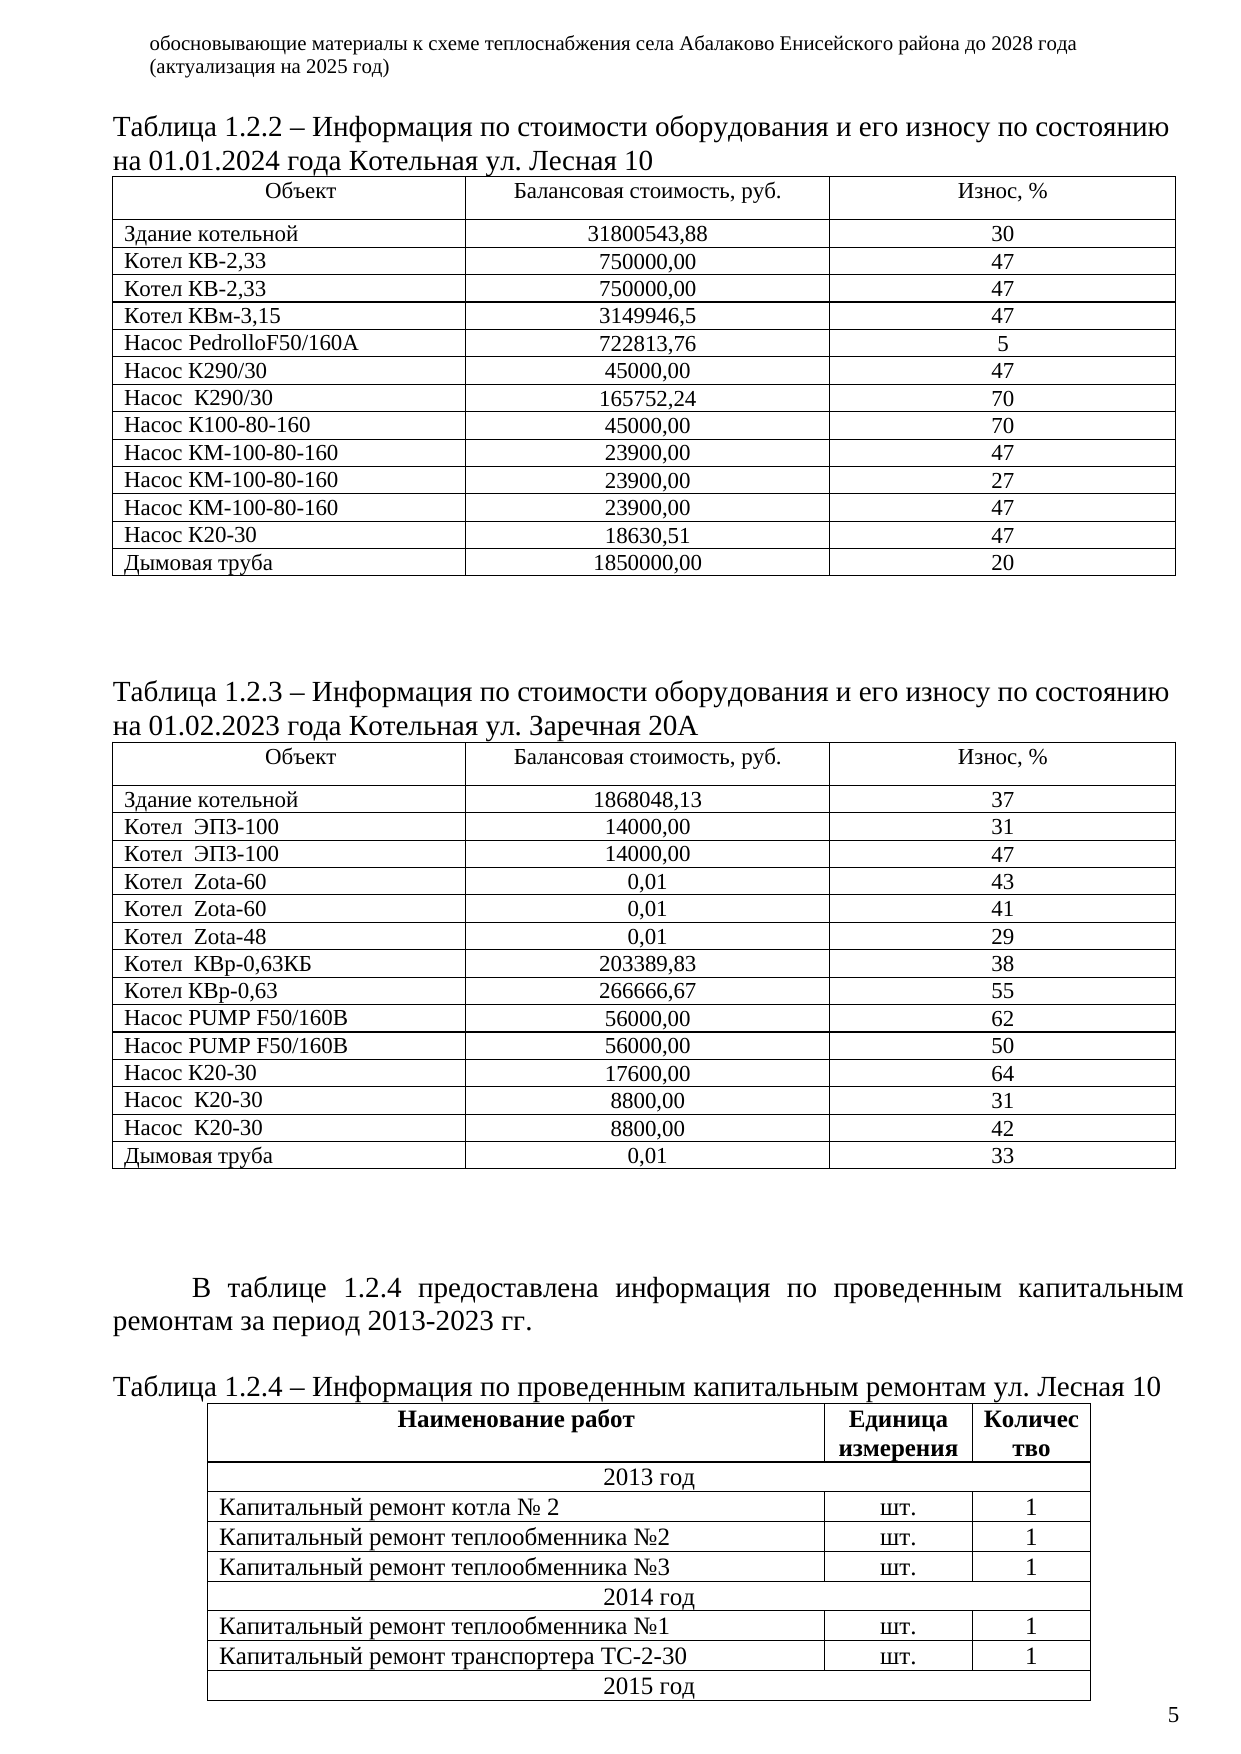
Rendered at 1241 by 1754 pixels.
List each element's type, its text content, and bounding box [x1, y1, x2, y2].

table_cell 47 [830, 248, 1175, 274]
table_cell 8800,00 [466, 1115, 829, 1141]
table_cell 1 [973, 1641, 1090, 1670]
table_cell Капитальный ремонт котла № 2 [208, 1492, 824, 1521]
table_cell 64 [830, 1060, 1175, 1086]
table_cell 47 [830, 357, 1175, 384]
table_cell Котел Zota-48 [113, 923, 465, 949]
table_cell 31 [830, 813, 1175, 839]
table_cell 722813,76 [466, 330, 829, 356]
table_cell 0,01 [466, 1142, 829, 1168]
table_cell Насос К290/30 [113, 357, 465, 384]
table_cell шт. [825, 1522, 972, 1551]
table_cell Капитальный ремонт транспортера ТС-2-30 [208, 1641, 824, 1670]
table_cell 18630,51 [466, 522, 829, 548]
table_cell 38 [830, 950, 1175, 977]
table_cell 3149946,5 [466, 303, 829, 329]
table_header Объект [113, 177, 465, 219]
table_cell Котел КВ-2,33 [113, 275, 465, 301]
table_cell Котел Zota-60 [113, 868, 465, 894]
table_cell 62 [830, 1005, 1175, 1031]
table_header Наименование работ [208, 1404, 824, 1461]
table_cell 33 [830, 1142, 1175, 1168]
table_cell 56000,00 [466, 1033, 829, 1059]
table_cell 0,01 [466, 868, 829, 894]
table_cell Насос КМ-100-80-160 [113, 440, 465, 466]
table_header Балансовая стоимость, руб. [466, 177, 829, 219]
table_cell 23900,00 [466, 440, 829, 466]
table_cell 47 [830, 841, 1175, 867]
table_cell 31 [830, 1087, 1175, 1113]
table_cell 17600,00 [466, 1060, 829, 1086]
table_cell Котел ЭПЗ-100 [113, 841, 465, 867]
table_cell 23900,00 [466, 494, 829, 521]
table_cell 14000,00 [466, 841, 829, 867]
table_header Износ, % [830, 743, 1175, 785]
text В таблице 1.2.4 предоставлена информация по проведенным капитальным ремонтам за период 2013-2023 гг. [113, 1270, 1185, 1337]
table_cell 31800543,88 [466, 220, 829, 247]
table_cell 1 [973, 1522, 1090, 1551]
table_cell шт. [825, 1492, 972, 1521]
table_cell Насос К20-30 [113, 1115, 465, 1141]
table_cell Котел КВ-2,33 [113, 248, 465, 274]
table_cell шт. [825, 1552, 972, 1581]
table_cell Насос КМ-100-80-160 [113, 494, 465, 521]
table_cell Капитальный ремонт теплообменника №2 [208, 1522, 824, 1551]
table_cell Насос PUMP F50/160B [113, 1005, 465, 1031]
table_cell Котел КВр-0,63 [113, 978, 465, 1004]
table_cell Насос К100-80-160 [113, 412, 465, 438]
table_cell 2015 год [208, 1671, 1090, 1700]
table_cell 8800,00 [466, 1087, 829, 1113]
text Таблица 1.2.3 – Информация по стоимости оборудования и его износу по состоянию [113, 676, 1185, 708]
text Таблица 1.2.2 – Информация по стоимости оборудования и его износу по состоянию [113, 110, 1185, 143]
table_cell Насос КМ-100-80-160 [113, 467, 465, 493]
text на 01.01.2024 года Котельная ул. Лесная 10 [113, 143, 1185, 176]
table_header Объект [113, 743, 465, 785]
table_cell 45000,00 [466, 357, 829, 384]
table_cell 42 [830, 1115, 1175, 1141]
table_cell 2013 год [208, 1463, 1090, 1491]
table_header Балансовая стоимость, руб. [466, 743, 829, 785]
table_cell 55 [830, 978, 1175, 1004]
table_cell 47 [830, 303, 1175, 329]
table_cell 1850000,00 [466, 549, 829, 575]
table_cell Насос К290/30 [113, 385, 465, 411]
table_cell 0,01 [466, 923, 829, 949]
table_cell 5 [830, 330, 1175, 356]
table_cell Дымовая труба [113, 549, 465, 575]
table_cell 1 [973, 1611, 1090, 1640]
table_cell 1 [973, 1492, 1090, 1521]
table_cell 14000,00 [466, 813, 829, 839]
text на 01.02.2023 года Котельная ул. Заречная 20А [113, 708, 1185, 742]
table_cell 47 [830, 440, 1175, 466]
table_cell 23900,00 [466, 467, 829, 493]
table_cell Котел ЭПЗ-100 [113, 813, 465, 839]
table_header Единица измерения [825, 1404, 972, 1461]
table_cell Насос К20-30 [113, 522, 465, 548]
table_header Количество [973, 1404, 1090, 1461]
table_cell 1868048,13 [466, 786, 829, 812]
table_cell Здание котельной [113, 786, 465, 812]
table_cell 70 [830, 412, 1175, 438]
table_header Износ, % [830, 177, 1175, 219]
table_cell Котел КВр-0,63КБ [113, 950, 465, 977]
table_cell 29 [830, 923, 1175, 949]
table_cell Насос PUMP F50/160B [113, 1033, 465, 1059]
table_cell 1 [973, 1552, 1090, 1581]
table_cell 45000,00 [466, 412, 829, 438]
table_cell 30 [830, 220, 1175, 247]
table_cell 41 [830, 895, 1175, 922]
table_cell Капитальный ремонт теплообменника №3 [208, 1552, 824, 1581]
table_cell 27 [830, 467, 1175, 493]
table_cell 750000,00 [466, 275, 829, 301]
table_cell Здание котельной [113, 220, 465, 247]
table_cell 43 [830, 868, 1175, 894]
table_cell 56000,00 [466, 1005, 829, 1031]
table_cell Насос К20-30 [113, 1060, 465, 1086]
table_cell шт. [825, 1641, 972, 1670]
table_cell Дымовая труба [113, 1142, 465, 1168]
table_cell 165752,24 [466, 385, 829, 411]
table_cell 20 [830, 549, 1175, 575]
table_cell 266666,67 [466, 978, 829, 1004]
text Таблица 1.2.4 – Информация по проведенным капитальным ремонтам ул. Лесная 10 [113, 1371, 1185, 1403]
table_cell 70 [830, 385, 1175, 411]
table_cell 203389,83 [466, 950, 829, 977]
table_cell Насос К20-30 [113, 1087, 465, 1113]
table_cell 47 [830, 275, 1175, 301]
table_cell Котел Zota-60 [113, 895, 465, 922]
table_cell 50 [830, 1033, 1175, 1059]
table_cell 750000,00 [466, 248, 829, 274]
table_cell шт. [825, 1611, 972, 1640]
table_cell Насос PedrolloF50/160A [113, 330, 465, 356]
table_cell 0,01 [466, 895, 829, 922]
table_cell Капитальный ремонт теплообменника №1 [208, 1611, 824, 1640]
table_cell Котел КВм-3,15 [113, 303, 465, 329]
table_cell 47 [830, 494, 1175, 521]
table_cell 2014 год [208, 1582, 1090, 1610]
table_cell 37 [830, 786, 1175, 812]
table_cell 47 [830, 522, 1175, 548]
